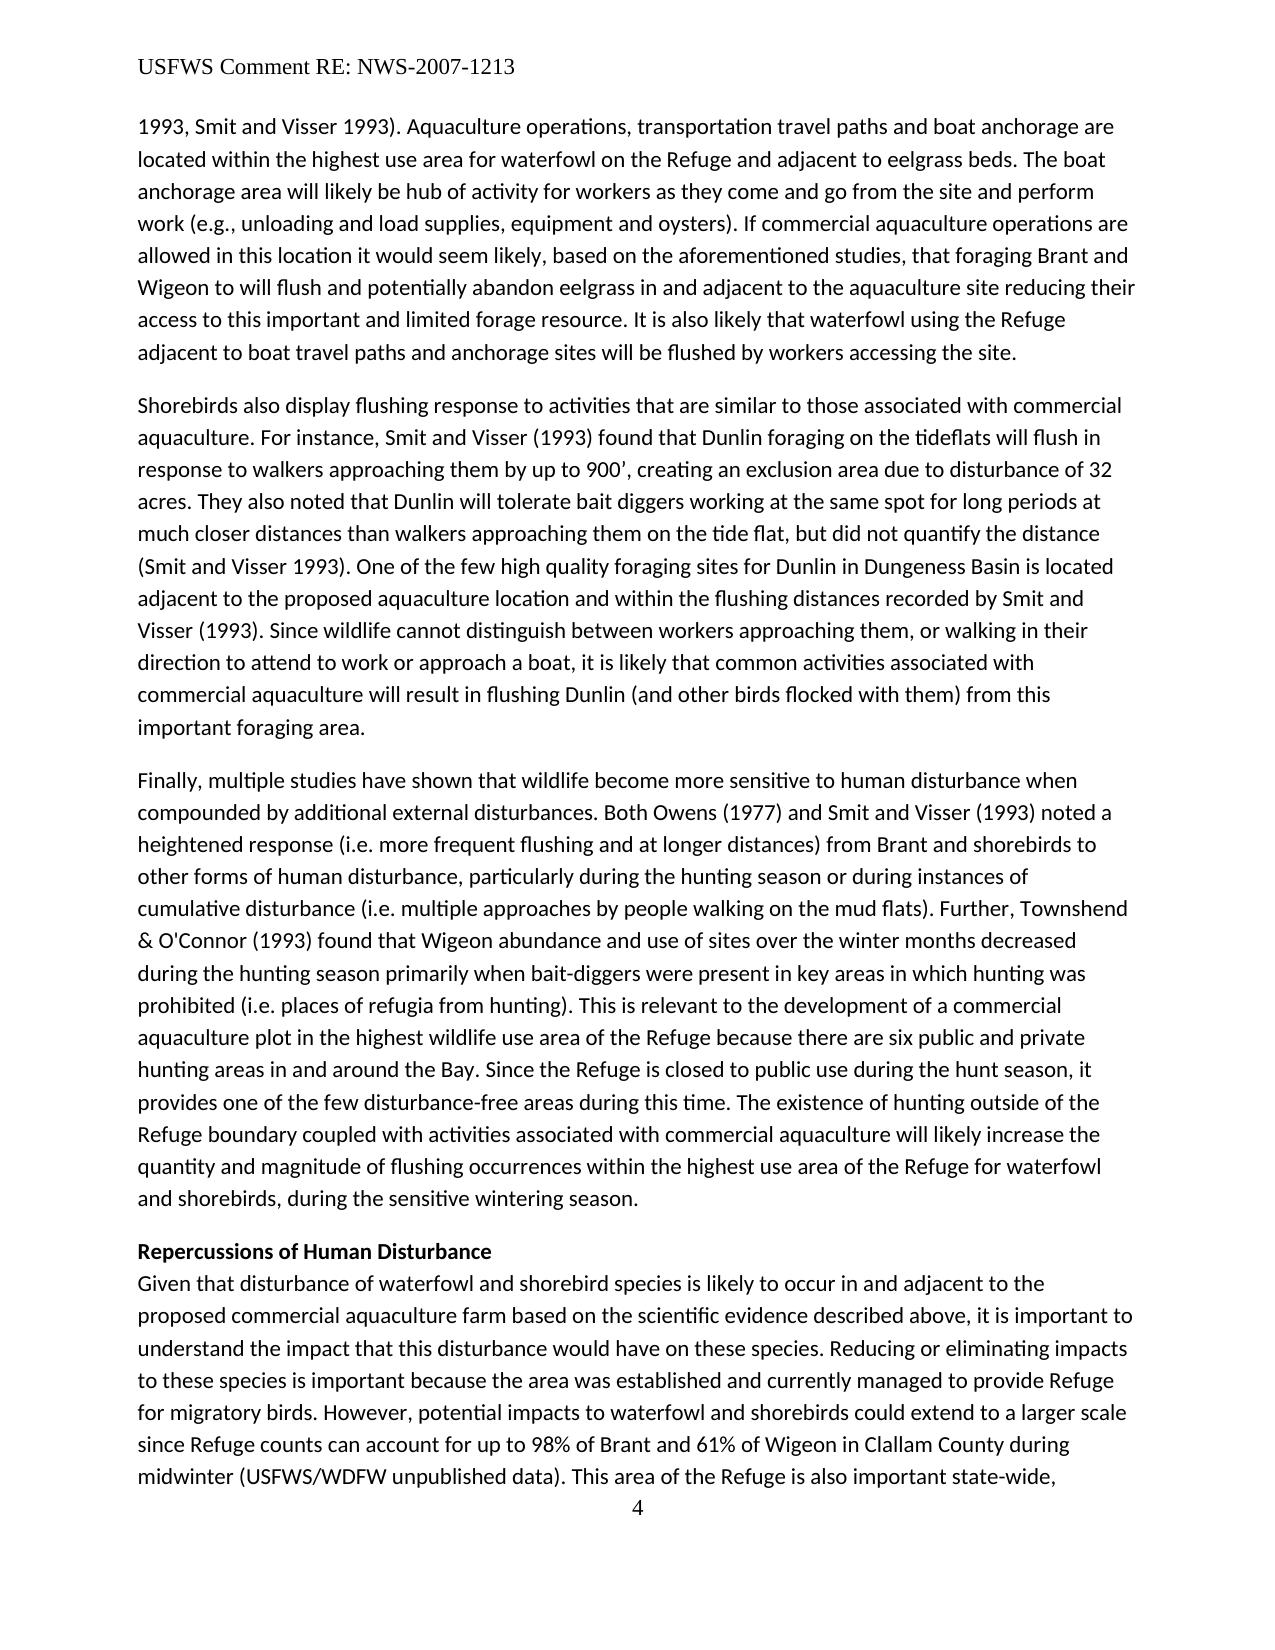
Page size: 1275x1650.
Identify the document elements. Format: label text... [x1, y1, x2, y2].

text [137, 112, 1137, 366]
text Repercussions of Human Disturbance [137, 1237, 1137, 1265]
text Finally, multiple studies have shown that wildlife become more sensitive to human disturbance when compounded by additional external disturbances. Both Owens (1977) and Smit and Visser (1993) noted a heightened response (i.e. more frequent flushing and at longer distances) from Brant and shorebirds to other forms of human disturbance, particularly during the hunting season or during instances of cumulative disturbance (i.e. multiple approaches by people walking on the mud flats). Further, Townshend & O'Connor (1993) found that Wigeon abundance and use of sites over the winter months decreased during the hunting season primarily when bait-diggers were present in key areas in which hunting was prohibited (i.e. places of refugia from hunting). This is relevant to the development of a commercial aquaculture plot in the highest wildlife use area of the Refuge because there are six public and private hunting areas in and around the Bay. Since the Refuge is closed to public use during the hunt season, it provides one of the few disturbance-free areas during this time. The existence of hunting outside of the Refuge boundary coupled with activities associated with commercial aquaculture will likely increase the quantity and magnitude of flushing occurrences within the highest use area of the Refuge for waterfowl and shorebirds, during the sensitive wintering season. [137, 766, 1137, 1212]
text Shorebirds also display flushing response to activities that are similar to those associated with commercial aquaculture. For instance, Smit and Visser (1993) found that Dunlin foraging on the tideflats will flush in response to walkers approaching them by up to 900’, creating an exclusion area due to disturbance of 32 acres. They also noted that Dunlin will tolerate bait diggers working at the same spot for long periods at much closer distances than walkers approaching them on the tide flat, but did not quantify the distance (Smit and Visser 1993). One of the few high quality foraging sites for Dunlin in Dungeness Basin is located adjacent to the proposed aquaculture location and within the flushing distances recorded by Smit and Visser (1993). Since wildlife cannot distinguish between workers approaching them, or walking in their direction to attend to work or approach a boat, it is likely that common activities associated with commercial aquaculture will result in flushing Dunlin (and other birds flocked with them) from this important foraging area. [137, 391, 1137, 741]
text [137, 1269, 1137, 1491]
